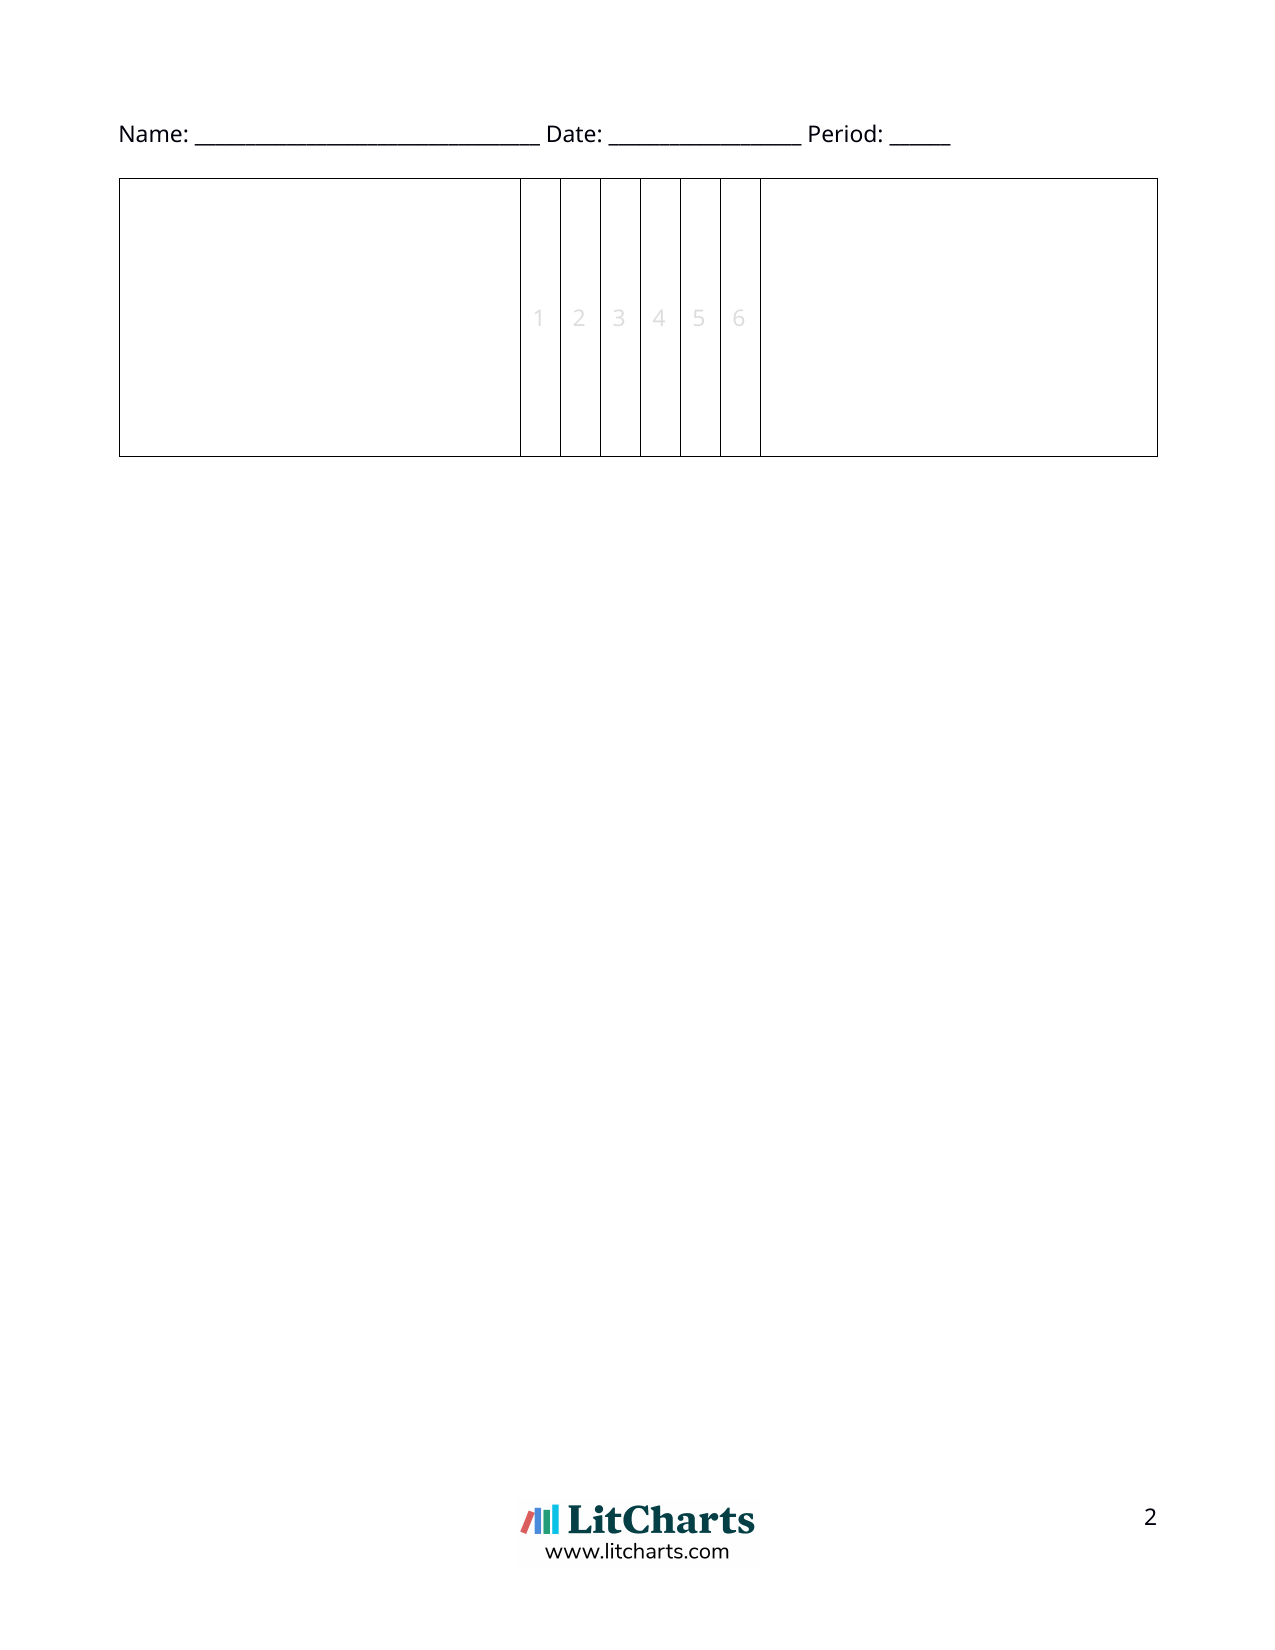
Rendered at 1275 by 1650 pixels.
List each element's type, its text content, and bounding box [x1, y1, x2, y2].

table_cell 2 [561, 179, 600, 456]
picture [514, 1498, 761, 1567]
table_cell [120, 179, 520, 456]
table_cell 5 [681, 179, 720, 456]
table_cell 6 [721, 179, 760, 456]
table_cell 1 [521, 179, 560, 456]
table_cell 3 [601, 179, 640, 456]
table_cell 4 [641, 179, 680, 456]
table_cell [761, 179, 1157, 456]
